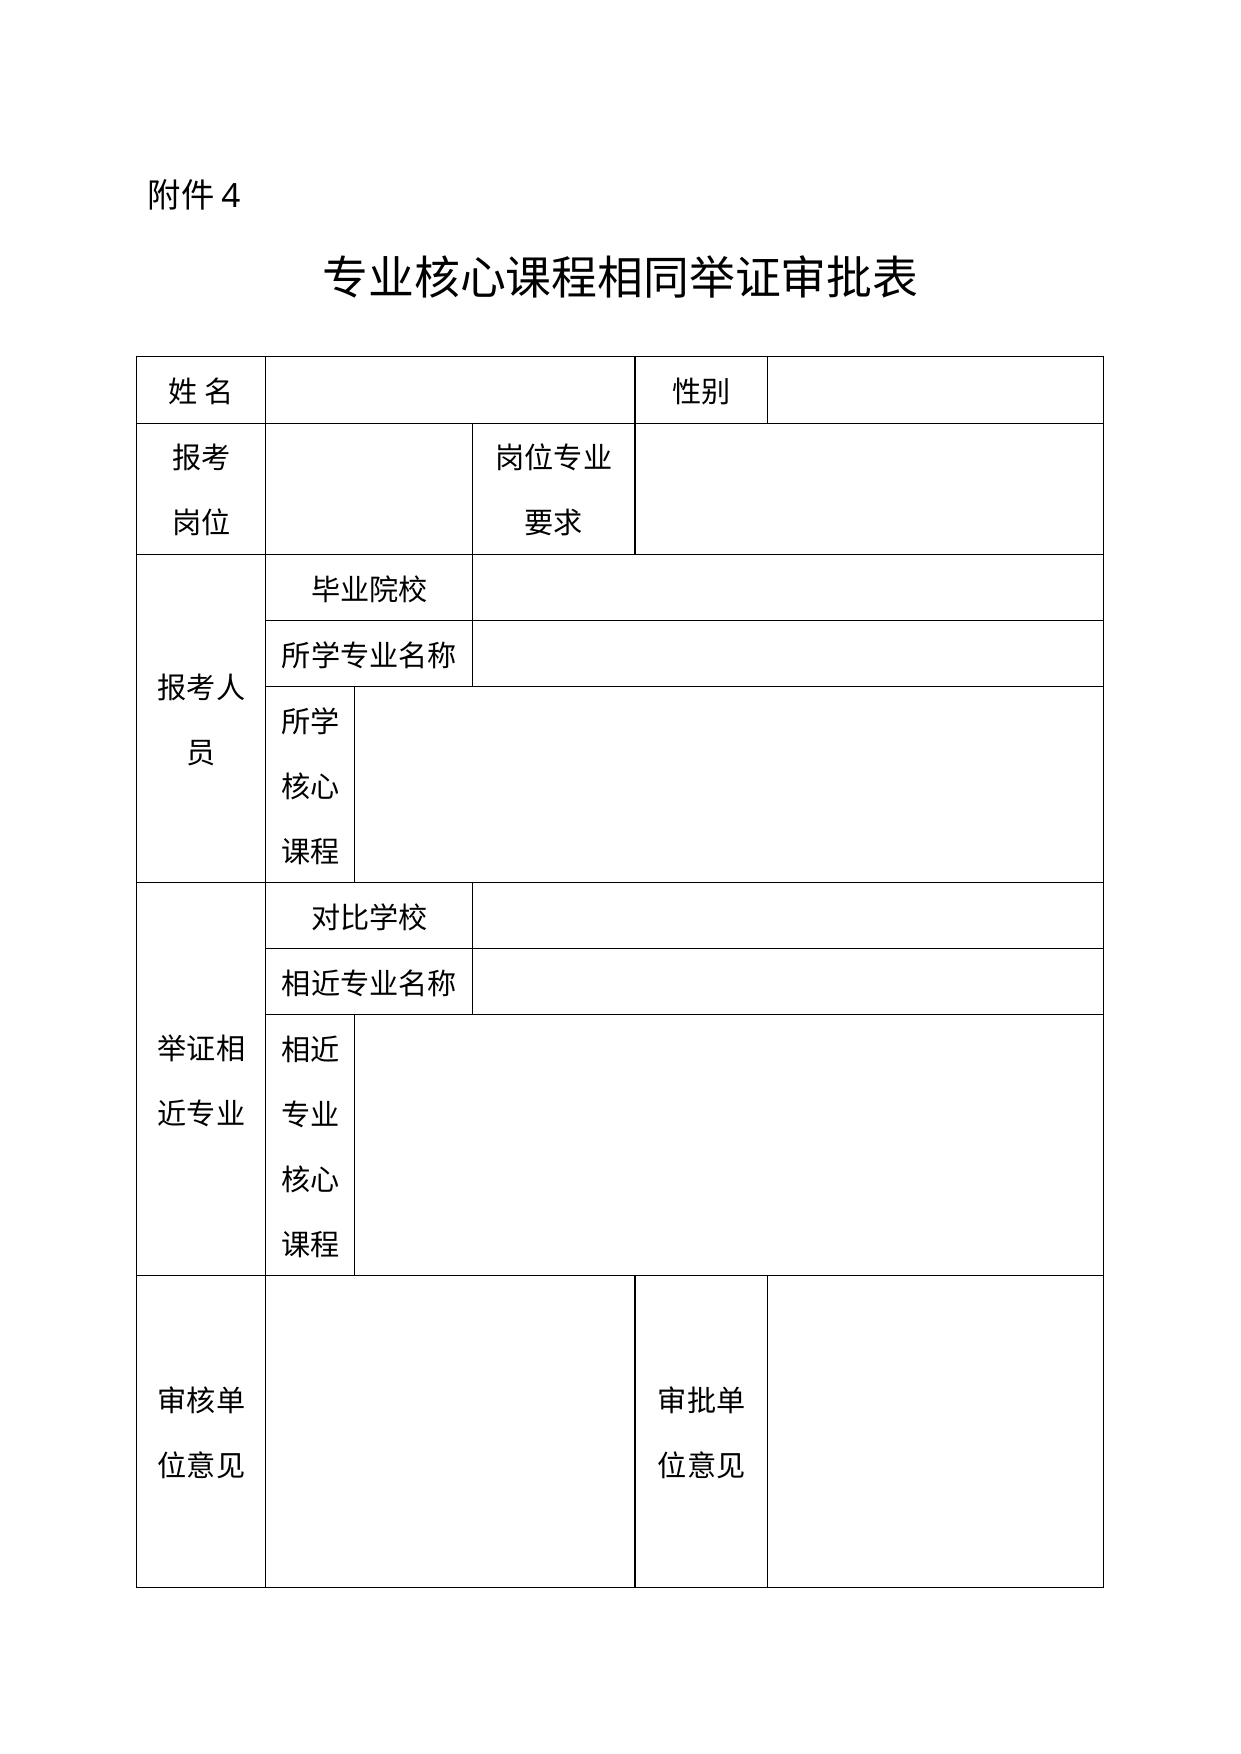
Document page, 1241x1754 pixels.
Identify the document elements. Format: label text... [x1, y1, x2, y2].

table_cell [473, 555, 1103, 620]
table_header 姓 名 [137, 357, 265, 423]
table_cell 岗位专业要求 [473, 424, 634, 554]
table_cell [473, 621, 1103, 686]
table_cell 审核单位意见 [137, 1276, 265, 1587]
table_cell [473, 883, 1103, 948]
table_cell 对比学校 [266, 883, 472, 948]
table_cell [636, 424, 1103, 554]
table_cell 相近专业核心课程 [266, 1015, 354, 1275]
table_cell 审批单位意见 [636, 1276, 767, 1587]
table_cell [355, 1015, 1103, 1275]
table_cell 相近专业名称 [266, 949, 472, 1014]
table_header [266, 357, 634, 423]
table_cell [266, 424, 472, 554]
table_cell 毕业院校 [266, 555, 472, 620]
table_header [768, 357, 1103, 423]
text 附件4 [148, 161, 1092, 226]
table_cell 所学核心课程 [266, 687, 354, 882]
table_cell 所学专业名称 [266, 621, 472, 686]
table_cell [768, 1276, 1103, 1587]
table_cell [355, 687, 1103, 882]
table_header 性别 [636, 357, 767, 423]
table_cell [266, 1276, 634, 1587]
table_cell 举证相近专业 [137, 883, 265, 1275]
table_cell 报考人员 [137, 555, 265, 882]
table_cell 报考 岗位 [137, 424, 265, 554]
table_cell [473, 949, 1103, 1014]
text 专业核心课程相同举证审批表 [148, 226, 1092, 323]
